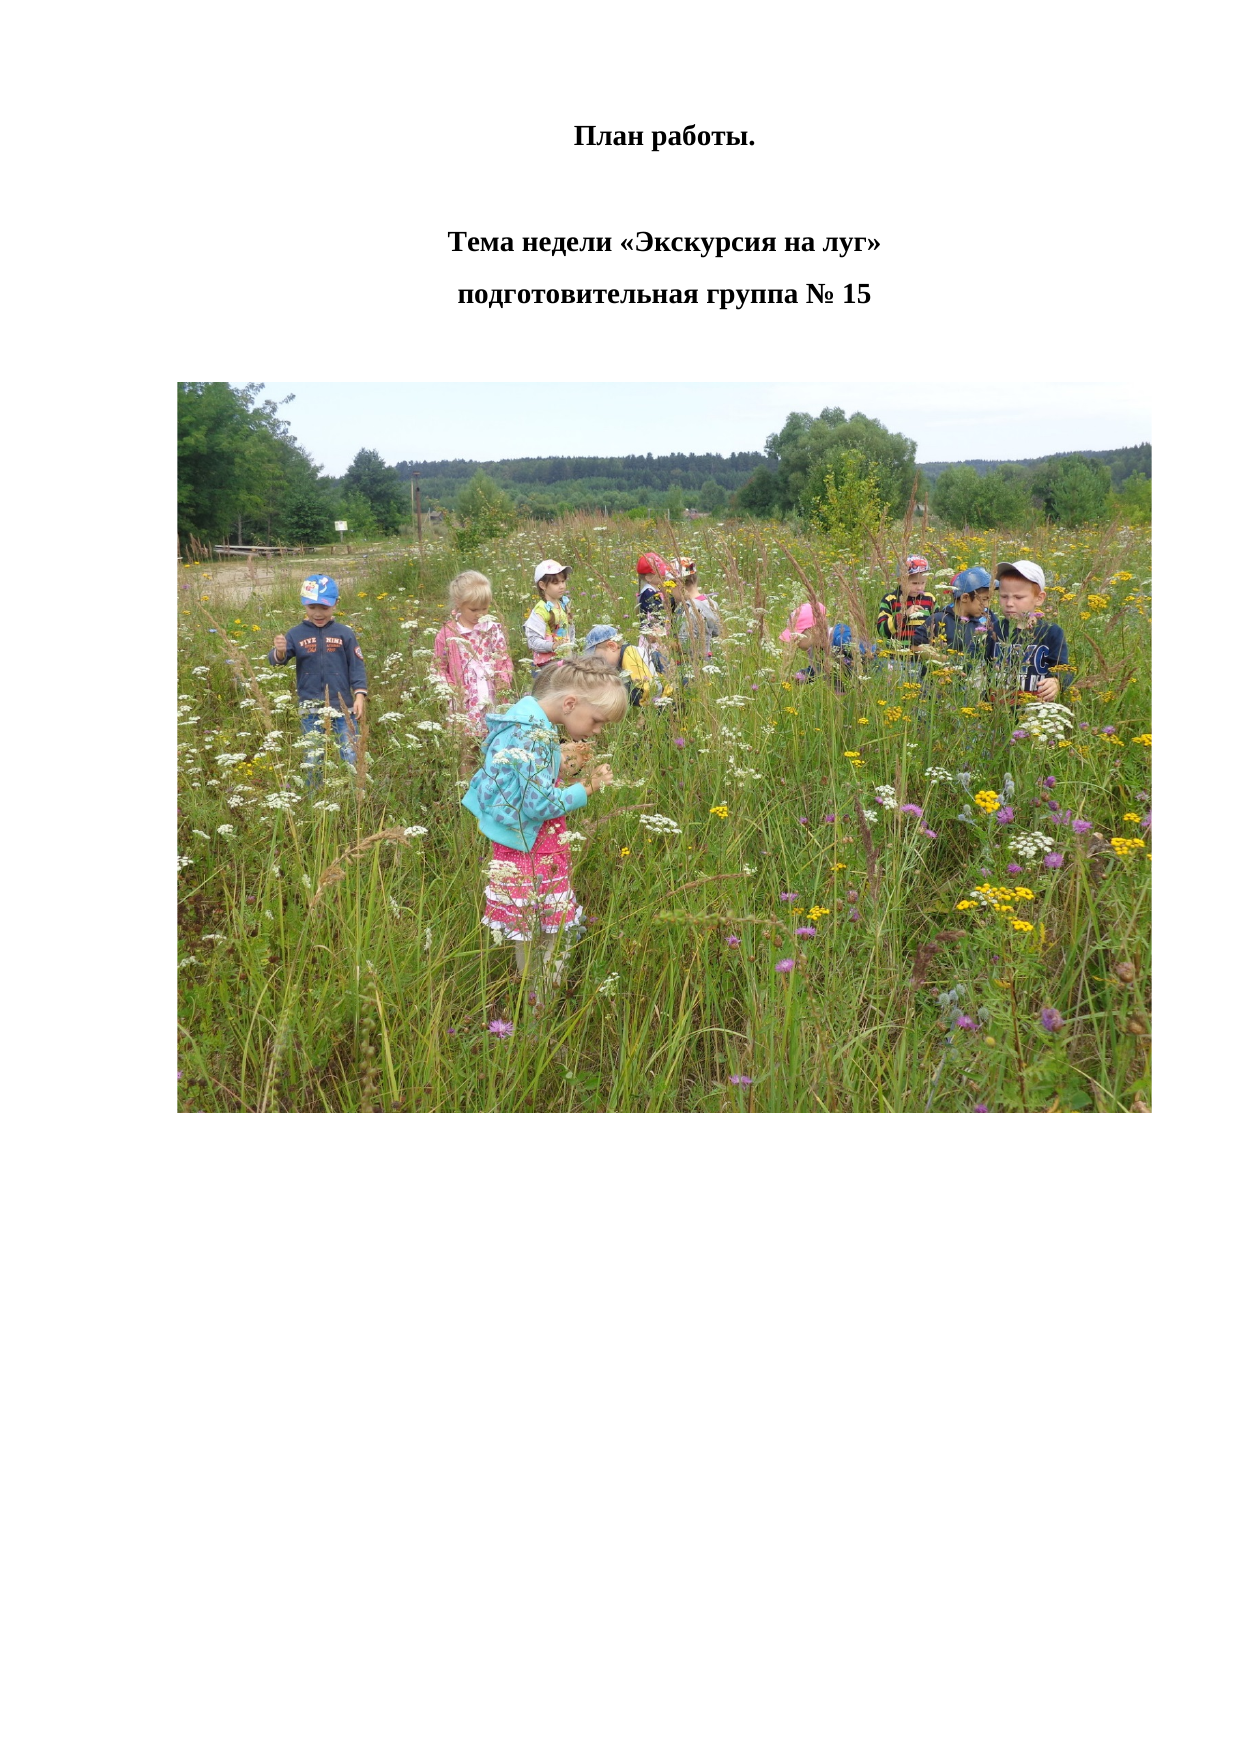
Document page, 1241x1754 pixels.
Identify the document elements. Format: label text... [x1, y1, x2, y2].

text План работы. [177, 118, 1152, 152]
picture [177, 382, 1152, 1113]
text Тема недели «Экскурсия на луг» [177, 224, 1152, 257]
text подготовительная группа № 15 [177, 277, 1152, 310]
